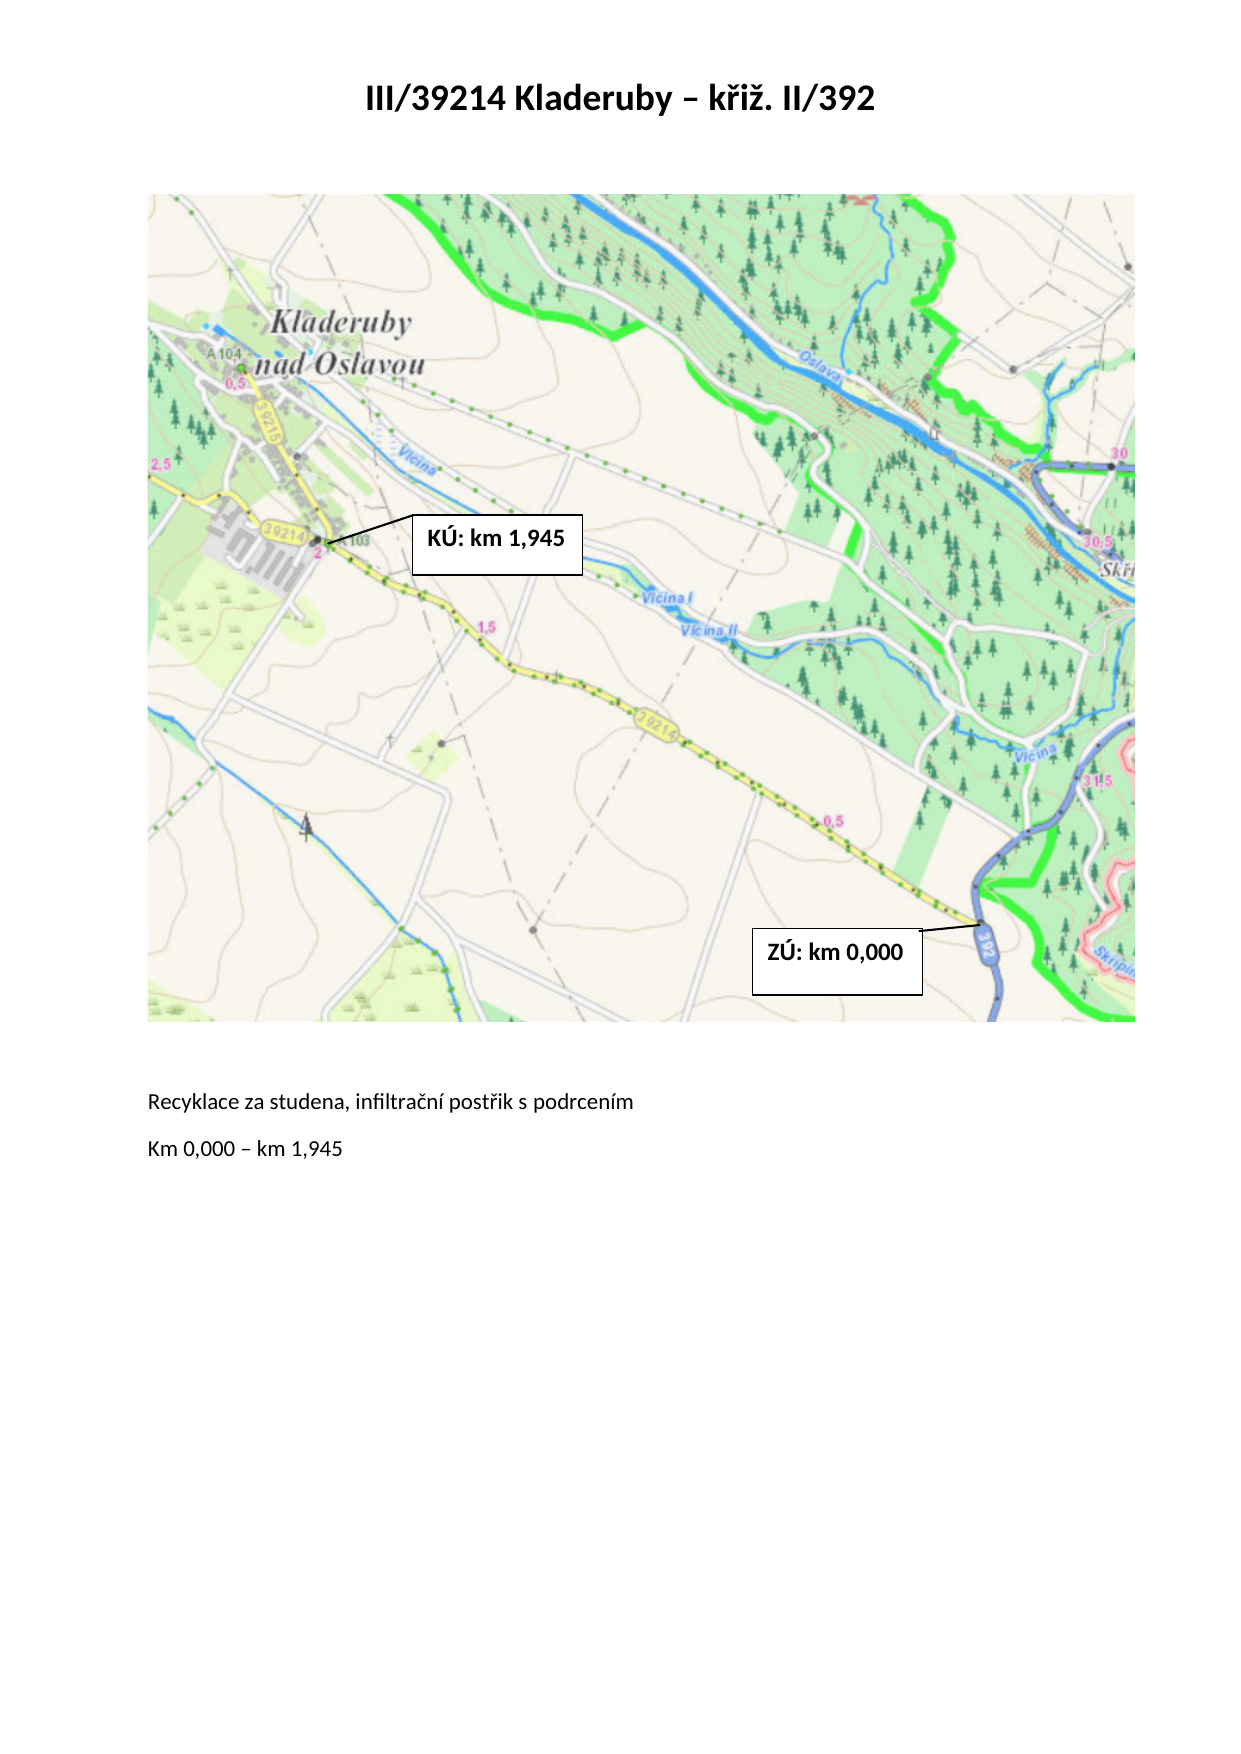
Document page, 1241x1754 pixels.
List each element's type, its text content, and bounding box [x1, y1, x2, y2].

text Km 0,000 – km 1,945 [148, 1134, 1093, 1162]
text Recyklace za studena, infiltrační postřik s podrcením [148, 1087, 1093, 1115]
picture [147, 194, 1135, 1022]
